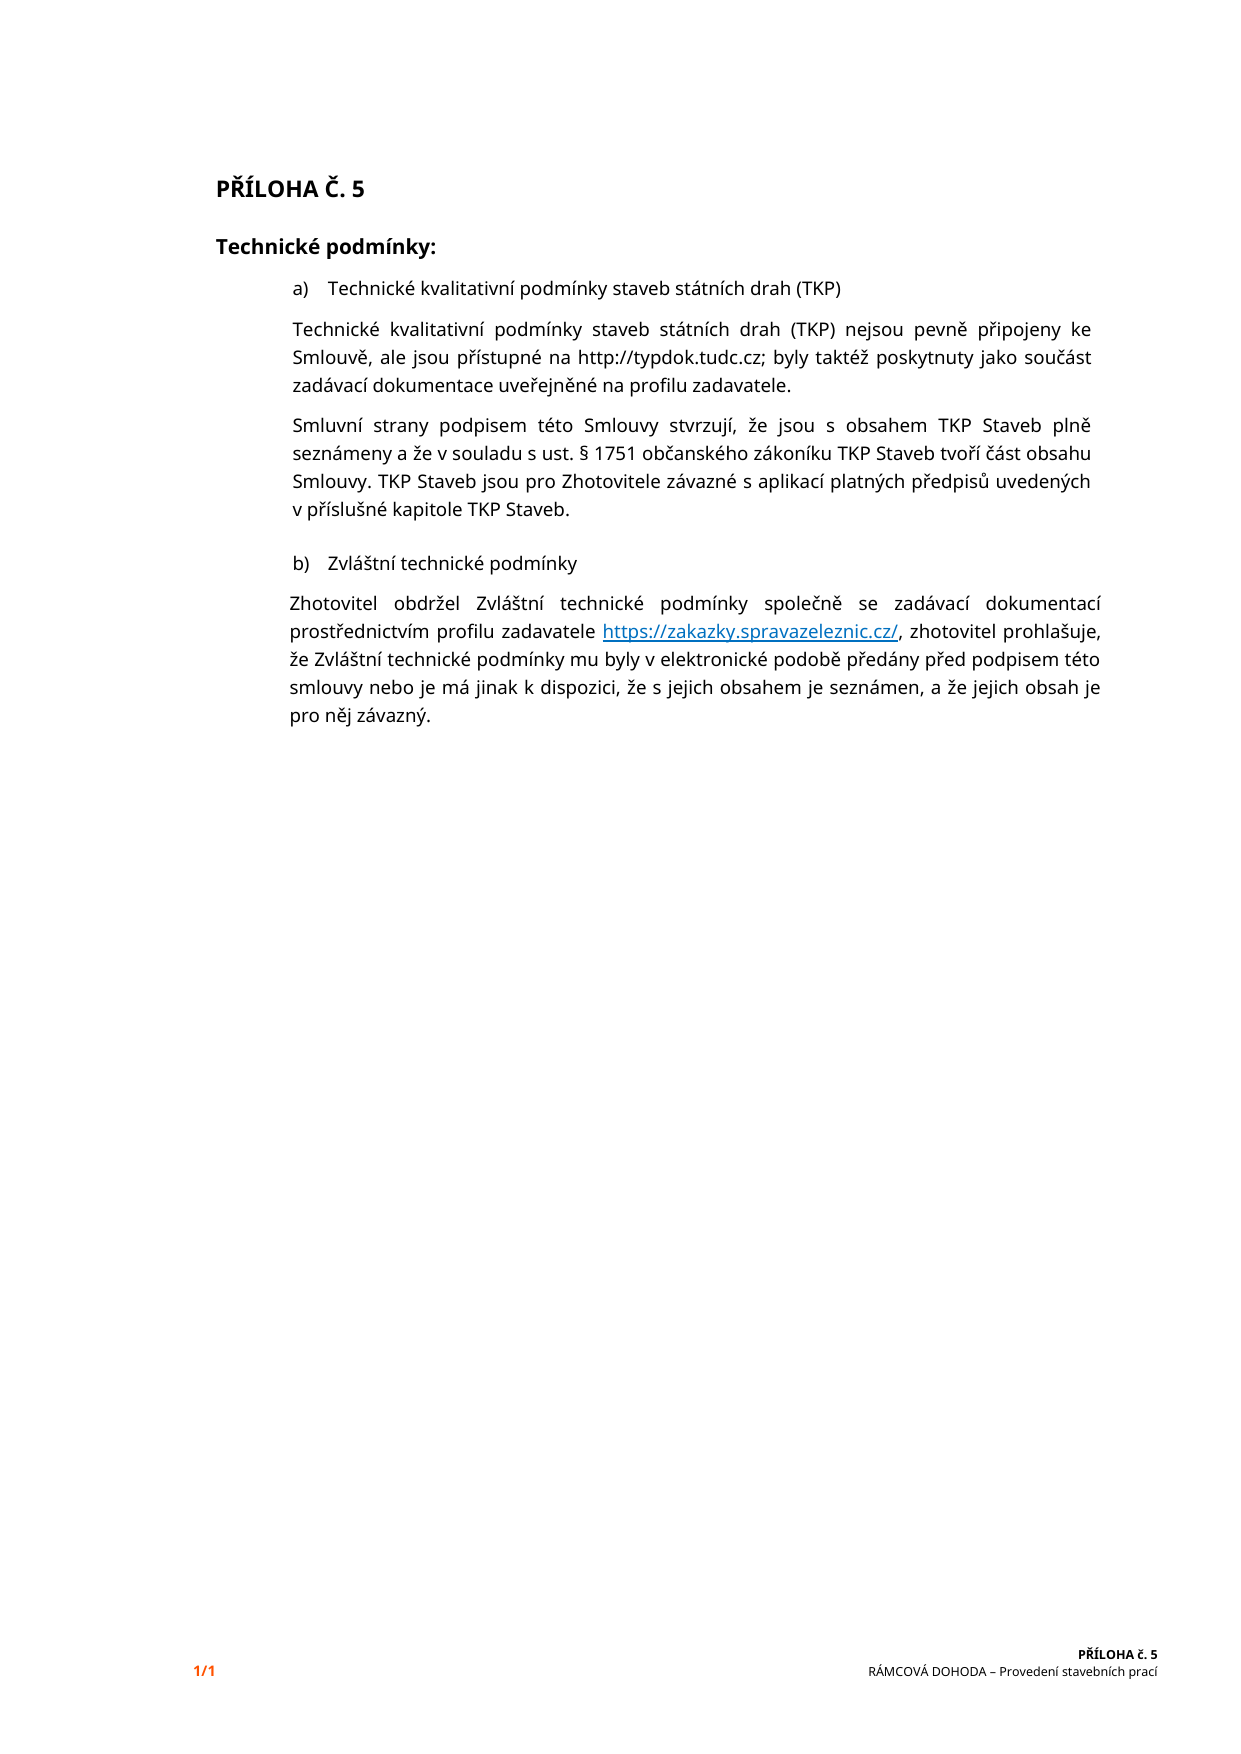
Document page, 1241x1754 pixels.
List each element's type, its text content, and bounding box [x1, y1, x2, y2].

text Smluvní strany podpisem této Smlouvy stvrzují, že jsou s obsahem TKP Staveb plně seznámeny a že v souladu s ust. § 1751 občanského zákoníku TKP Staveb tvoří část obsahu Smlouvy. TKP Staveb jsou pro Zhotovitele závazné s aplikací platných předpisů uvedených v příslušné kapitole TKP Staveb. [292, 413, 1093, 522]
list Technické kvalitativní podmínky staveb státních drah (TKP) [292, 276, 1093, 301]
text Technické kvalitativní podmínky staveb státních drah (TKP) nejsou pevně připojeny ke Smlouvě, ale jsou přístupné na http://typdok.tudc.cz; byly taktéž poskytnuty jako součást zadávací dokumentace uveřejněné na profilu zadavatele. [292, 316, 1093, 398]
text Technické podmínky: [216, 232, 1093, 260]
text Příloha č. 5 [216, 172, 1093, 204]
text Zvláštní technické podmínky [292, 550, 1093, 575]
text Zhotovitel obdržel Zvláštní technické podmínky společně se zadávací dokumentací prostřednictvím profilu zadavatele https://zakazky.spravazeleznic.cz/, zhotovitel prohlašuje, že Zvláštní technické podmínky mu byly v elektronické podobě předány před podpisem této smlouvy nebo je má jinak k dispozici, že s jejich obsahem je seznámen, a že jejich obsah je pro něj závazný. [289, 590, 1101, 728]
